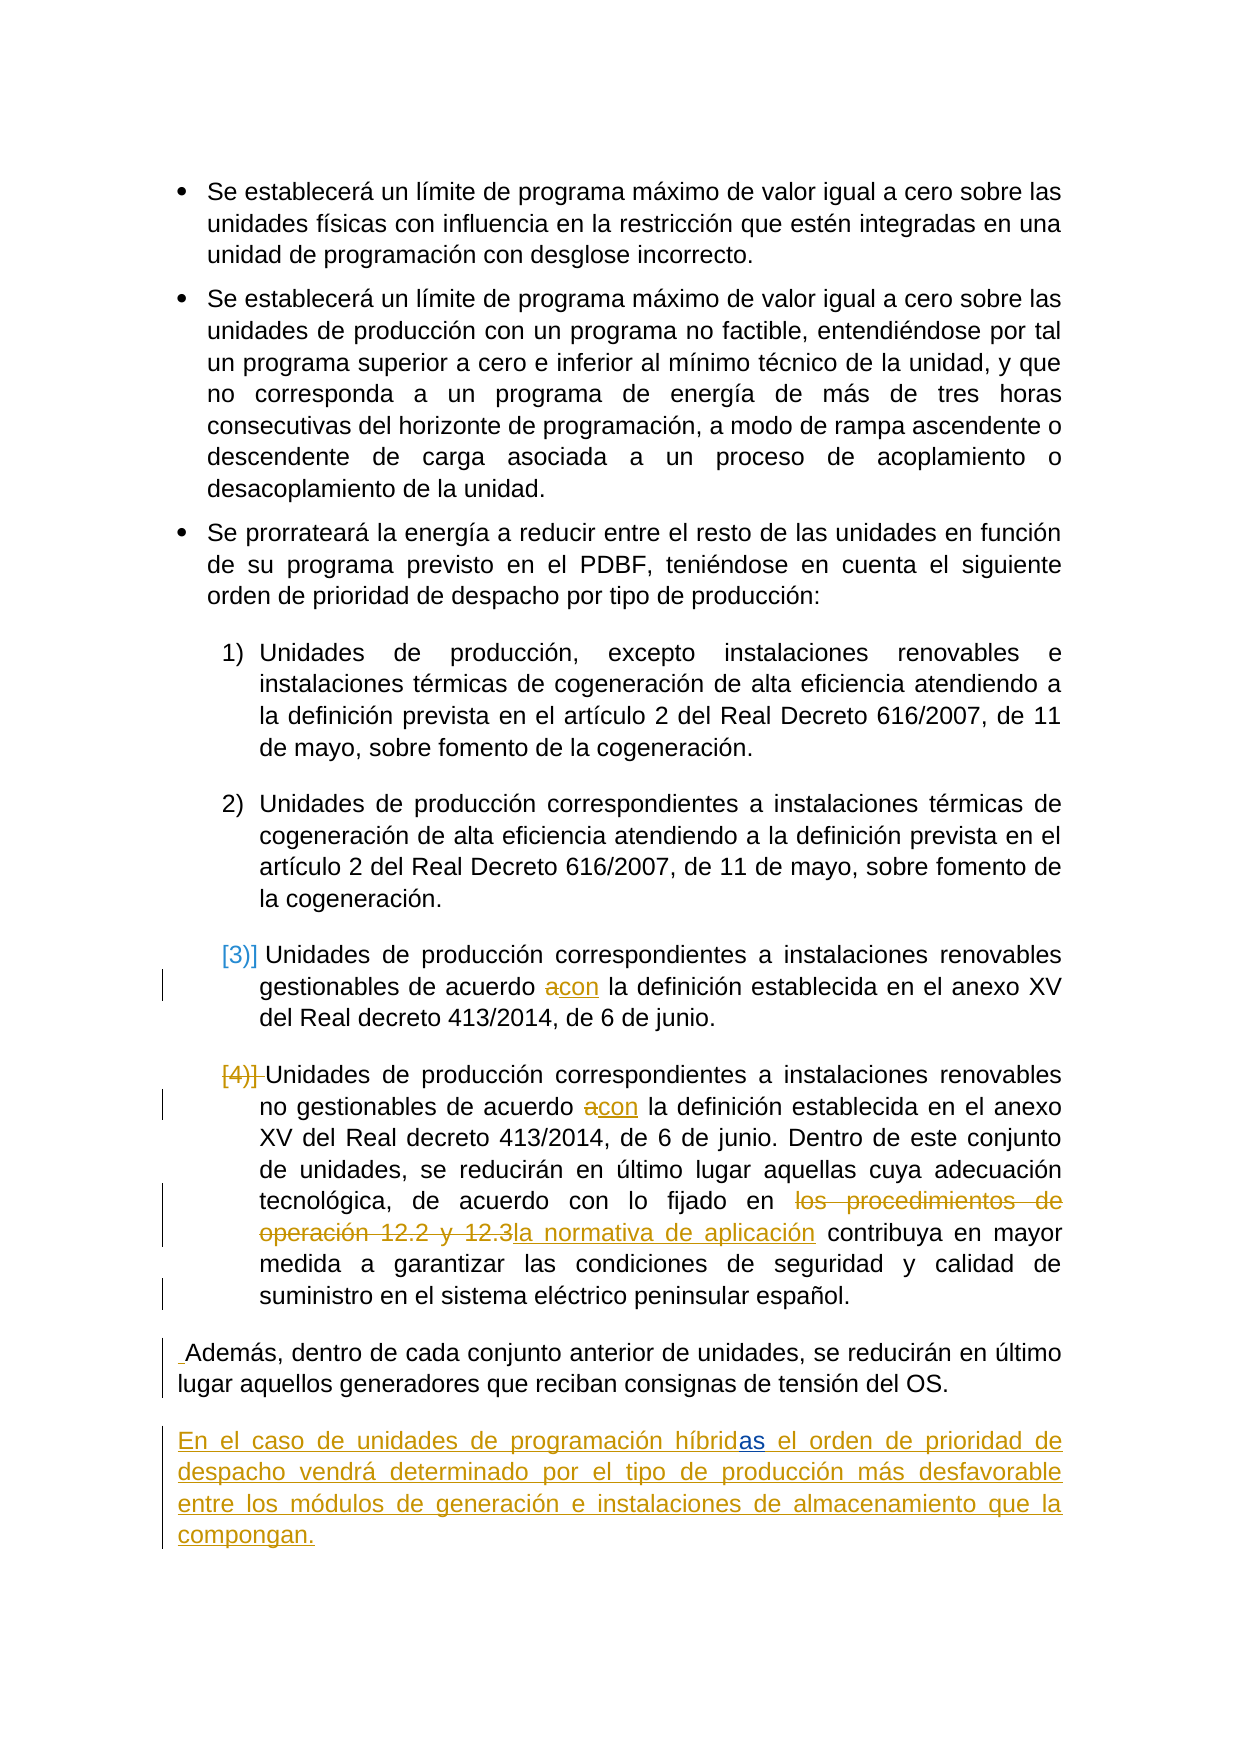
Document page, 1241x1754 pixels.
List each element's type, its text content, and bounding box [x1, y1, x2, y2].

list Unidades de producción correspondientes a instalaciones térmicas de cogeneración de alta eficiencia atendiendo a la definición prevista en el artículo 2 del Real Decreto 616/2007, de 11 de mayo, sobre fomento de la cogeneración. [222, 789, 1063, 912]
list Unidades de producción correspondientes a instalaciones renovables gestionables de acuerdo la definición establecida en el anexo XV del Real decreto 413/2014, de 6 de junio. [222, 940, 1063, 1032]
list Se establecerá un límite de programa máximo de valor igual a cero sobre las unidades de producción con un programa no factible, entendiéndose por tal un programa superior a cero e inferior al mínimo técnico de la unidad, y que no corresponda a un programa de energía de más de tres horas consecutivas del horizonte de programación, a modo de rampa ascendente o descendente de carga asociada a un proceso de acoplamiento o desacoplamiento de la unidad. [177, 284, 1063, 503]
list Se establecerá un límite de programa máximo de valor igual a cero sobre las unidades físicas con influencia en la restricción que estén integradas en una unidad de programación con desglose incorrecto. [177, 177, 1063, 269]
list Unidades de producción correspondientes a instalaciones renovables no gestionables de acuerdo la definición establecida en el anexo XV del Real decreto 413/2014, de 6 de junio. Dentro de este conjunto de unidades, se reducirán en último lugar aquellas cuya adecuación tecnológica, de acuerdo con lo fijado en contribuya en mayor medida a garantizar las condiciones de seguridad y calidad de suministro en el sistema eléctrico peninsular español. [222, 1060, 1063, 1310]
list Se prorrateará la energía a reducir entre el resto de las unidades en función de su programa previsto en el PDBF, teniéndose en cuenta el siguiente orden de prioridad de despacho por tipo de producción: [177, 518, 1063, 610]
text Además, dentro de cada conjunto anterior de unidades, se reducirán en último lugar aquellos generadores que reciban consignas de tensión del OS. [177, 1337, 1063, 1398]
list Unidades de producción, excepto instalaciones renovables e instalaciones térmicas de cogeneración de alta eficiencia atendiendo a la definición prevista en el artículo 2 del Real Decreto 616/2007, de 11 de mayo, sobre fomento de la cogeneración. [222, 638, 1063, 761]
